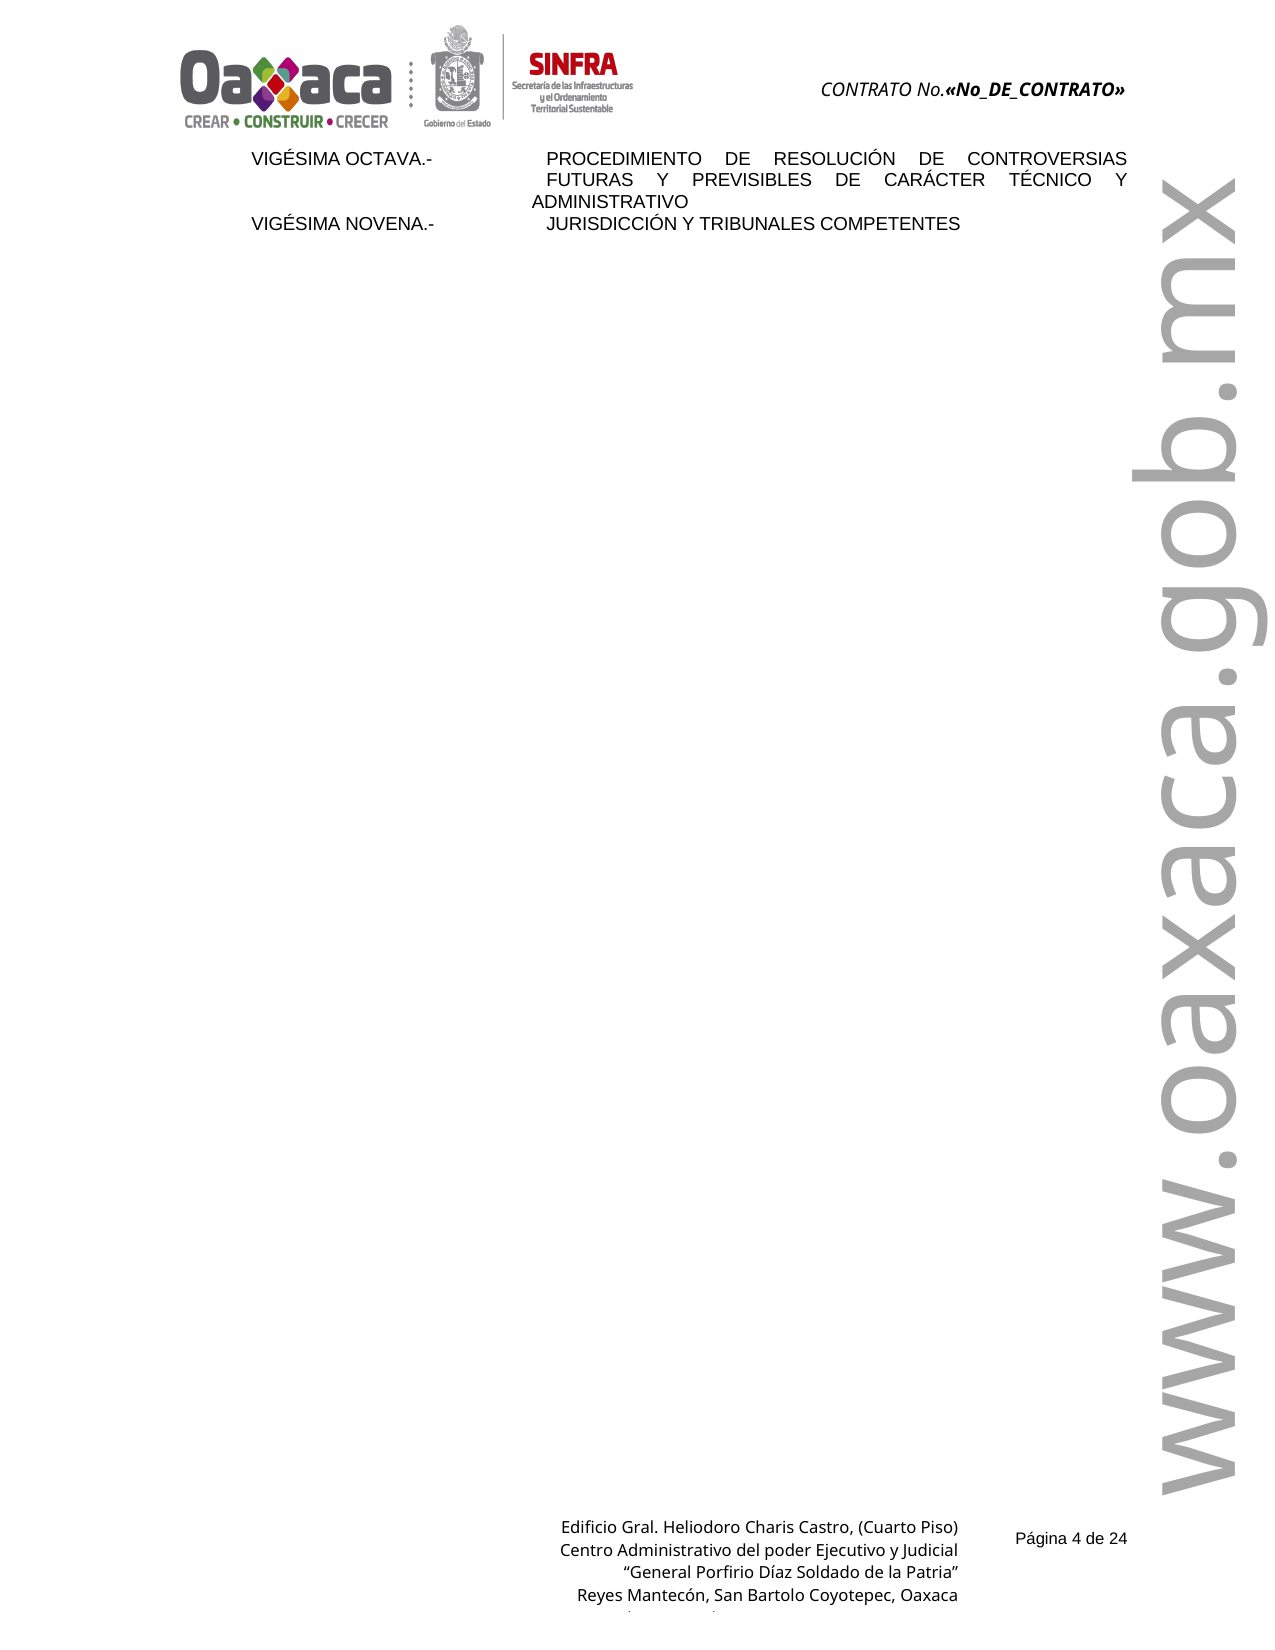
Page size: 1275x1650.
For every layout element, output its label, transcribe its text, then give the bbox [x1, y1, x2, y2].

text VIGÉSIMA NOVENA.- JURISDICCIÓN Y TRIBUNALES COMPETENTES [177, 212, 1127, 234]
text VIGÉSIMA OCTAVA.- PROCEDIMIENTO DE RESOLUCIÓN DE CONTROVERSIAS FUTURAS Y PREVISIBLES DE CARÁCTER TÉCNICO Y ADMINISTRATIVO [177, 148, 1127, 212]
picture [154, 17, 659, 131]
